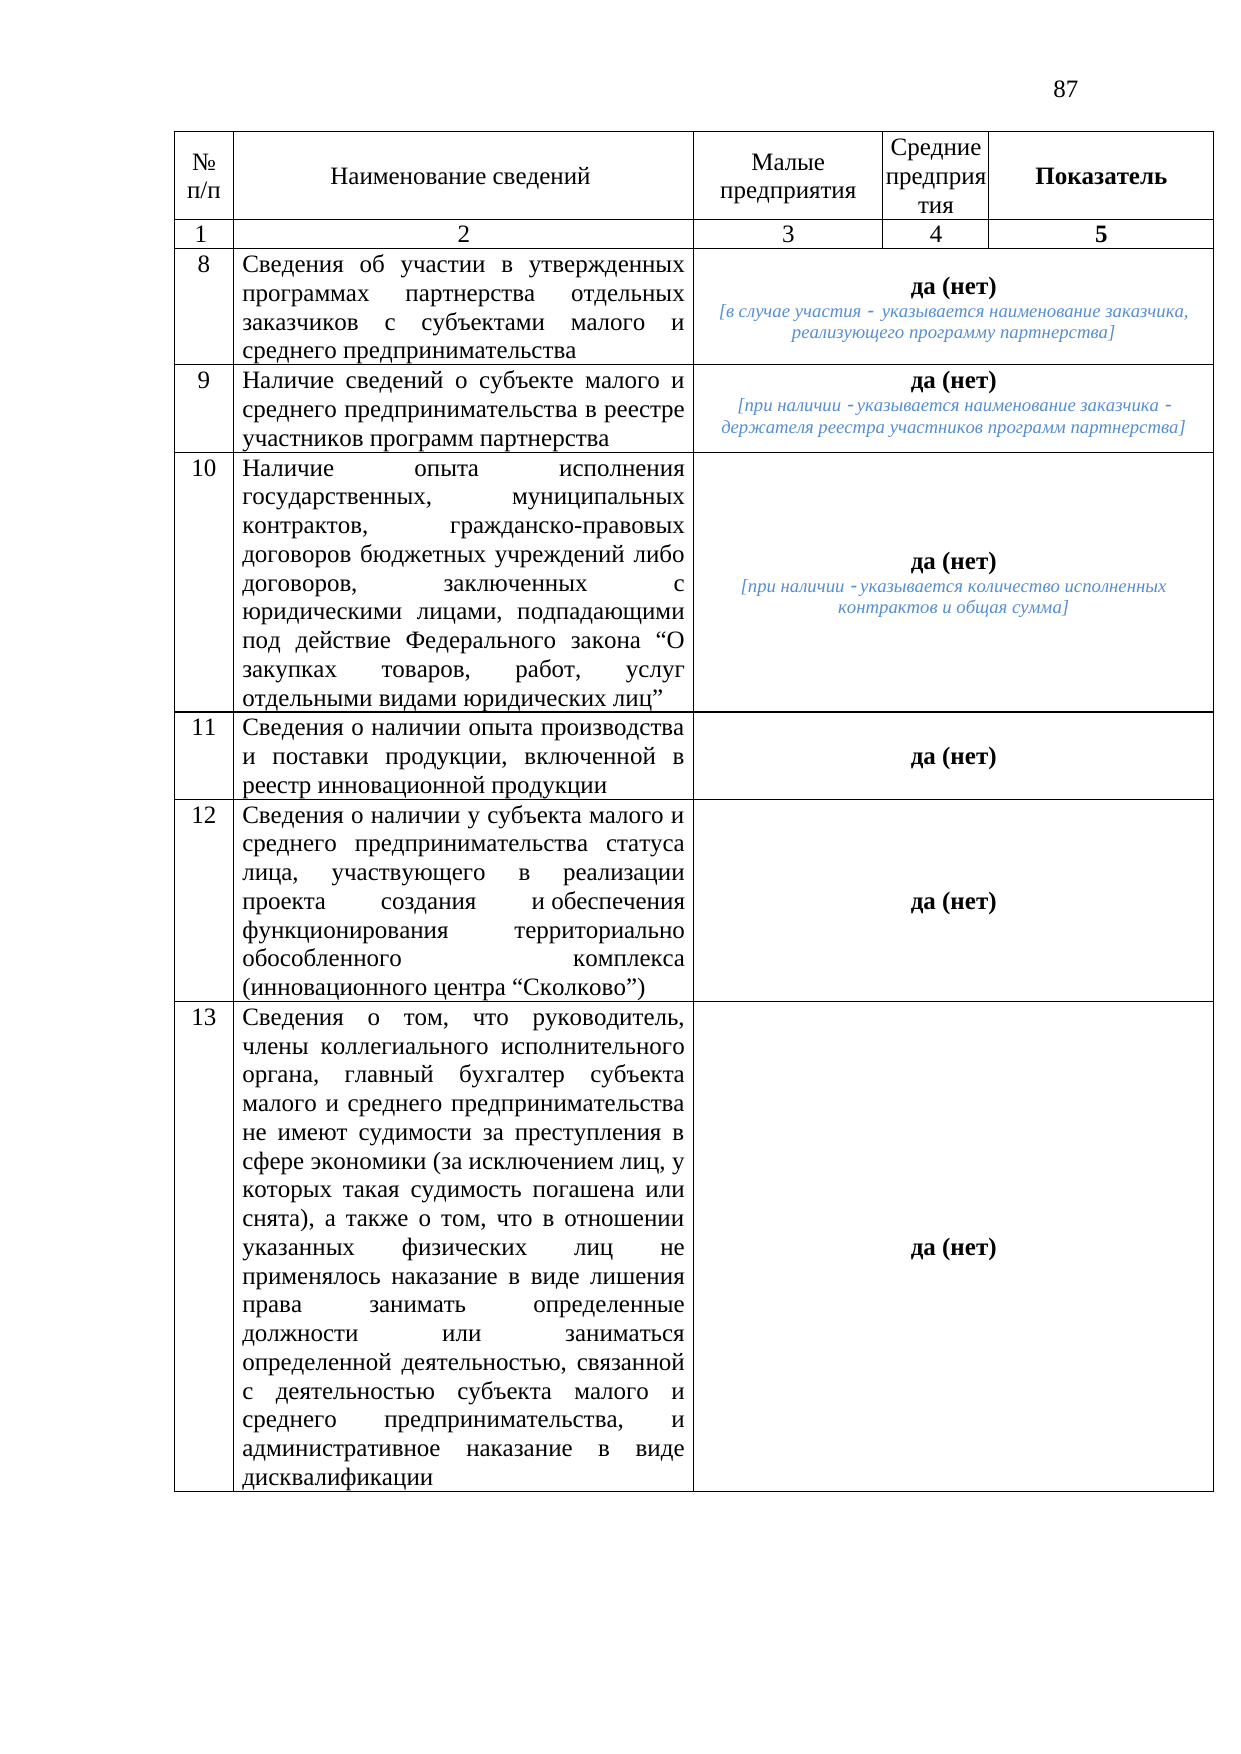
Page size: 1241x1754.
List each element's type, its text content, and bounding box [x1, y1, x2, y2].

table_cell Сведения о наличии опыта производства и поставки продукции, включенной в реестр инновационной продукции [234, 713, 693, 799]
table_header № п/п [175, 132, 233, 218]
table_cell 10 [175, 453, 233, 711]
table_cell Наличие сведений о субъекте малого и среднего предпринимательства в реестре участников программ партнерства [234, 365, 693, 452]
table_cell 2 [234, 220, 693, 248]
table_cell да (нет) [694, 800, 1213, 1001]
table_cell 9 [175, 365, 233, 452]
table_cell да (нет) [694, 1002, 1213, 1491]
table_header Показатель [989, 132, 1213, 218]
table_cell Сведения о наличии у субъекта малого и среднего предпринимательства статуса лица, участвующего в реализации проекта создания и обеспечения функционирования территориально обособленного комплекса (инновационного центра “Сколково”) [234, 800, 693, 1001]
table_cell Наличие опыта исполнения государственных, муниципальных контрактов, гражданско-правовых договоров бюджетных учреждений либо договоров, заключенных с юридическими лицами, подпадающими под действие Федерального закона “О закупках товаров, работ, услуг отдельными видами юридических лиц” [234, 453, 693, 711]
table_cell 5 [989, 220, 1213, 248]
table_header Средние предприятия [883, 132, 988, 218]
table_header Малые предприятия [694, 132, 882, 218]
table_header Наименование сведений 2 [234, 132, 693, 218]
table_cell 13 [175, 1002, 233, 1491]
table_cell да (нет) [694, 713, 1213, 799]
table_cell 3 [694, 220, 882, 248]
table_cell да (нет) [при наличии указывается количество исполненных контрактов и общая сумма] [694, 453, 1213, 711]
table_cell 4 [883, 220, 988, 248]
table_cell Сведения об участии в утвержденных программах партнерства отдельных заказчиков с субъектами малого и среднего предпринимательства [234, 249, 693, 364]
table_cell 12 [175, 800, 233, 1001]
table_cell Сведения о том, что руководитель, члены коллегиального исполнительного органа, главный бухгалтер субъекта малого и среднего предпринимательства не имеют судимости за преступления в сфере экономики (за исключением лиц, у которых такая судимость погашена или снята), а также о том, что в отношении указанных физических лиц не применялось наказание в виде лишения права занимать определенные должности или заниматься определенной деятельностью, связанной с деятельностью субъекта малого и среднего предпринимательства, и административное наказание в виде дисквалификации [234, 1002, 693, 1491]
table_cell 11 [175, 713, 233, 799]
table_cell 1 3 [175, 220, 233, 248]
table_cell 8 [175, 249, 233, 364]
table_cell да (нет) [в случае участия указывается наименование заказчика, реализующего программу партнерства] [694, 249, 1213, 364]
table_cell да (нет) [при наличии указывается наименование заказчика держателя реестра участников программ партнерства] [694, 365, 1213, 452]
